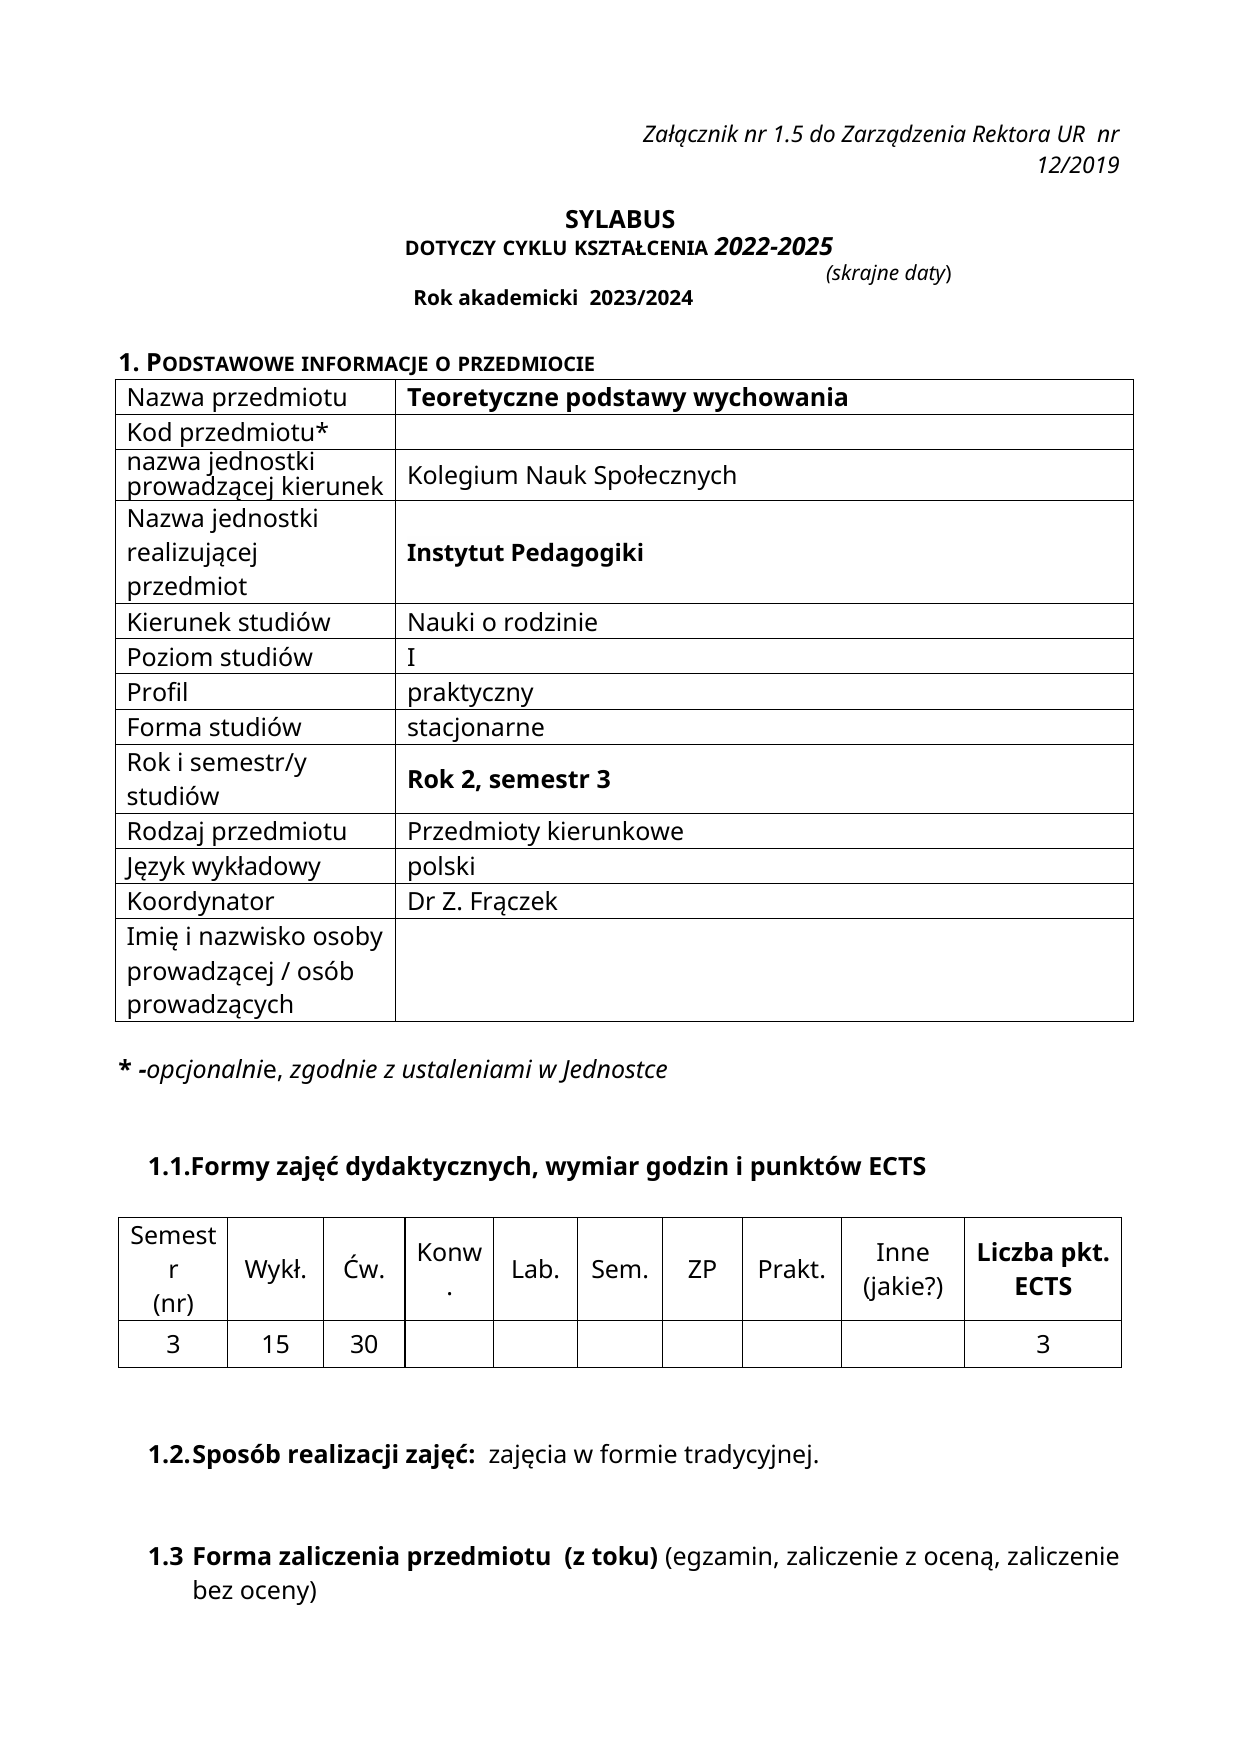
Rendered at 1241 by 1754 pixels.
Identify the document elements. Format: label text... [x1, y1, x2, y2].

table_cell [578, 1321, 662, 1367]
table_header Nazwa przedmiotu [116, 380, 395, 414]
table_cell 30 [324, 1321, 404, 1367]
text 1.2. Sposób realizacji zajęć: zajęcia w formie tradycyjnej. [148, 1436, 1122, 1471]
text * -opcjonalnie, zgodnie z ustaleniami w Jednostce [118, 1051, 1122, 1086]
table_header Inne (jakie?) [842, 1218, 964, 1320]
table_cell Kod przedmiotu* [116, 415, 395, 449]
table_header Lab. [494, 1218, 577, 1320]
table_cell [842, 1321, 964, 1367]
table_cell [396, 919, 1133, 1021]
text Rok akademicki 2023/2024 [118, 286, 1122, 311]
table_cell Profil [116, 674, 395, 708]
table_header Prakt. [743, 1218, 841, 1320]
table_cell Instytut Pedagogiki [396, 501, 1133, 603]
text Załącznik nr 1.5 do Zarządzenia Rektora UR nr 12/2019 [118, 118, 1122, 181]
table_cell [494, 1321, 577, 1367]
table_cell 15 [228, 1321, 323, 1367]
text (skrajne daty) [118, 261, 1122, 286]
table_cell [406, 1321, 493, 1367]
table_cell praktyczny [396, 674, 1133, 708]
table_cell [743, 1321, 841, 1367]
text 1. Podstawowe informacje o przedmiocie [118, 344, 1122, 379]
table_cell Rok 2, semestr 3 [396, 745, 1133, 813]
text SYLABUS [118, 201, 1122, 236]
text 1.1.Formy zajęć dydaktycznych, wymiar godzin i punktów ECTS [148, 1149, 1122, 1183]
table_header Teoretyczne podstawy wychowania [396, 380, 1133, 414]
table_cell Imię i nazwisko osoby prowadzącej / osób prowadzących [116, 919, 395, 1021]
table_cell Kierunek studiów [116, 604, 395, 638]
table_cell Dr Z. Frączek [396, 884, 1133, 918]
table_cell Poziom studiów [116, 639, 395, 673]
table_header ZP [663, 1218, 742, 1320]
table_cell Rok i semestr/y studiów [116, 745, 395, 813]
table_cell Przedmioty kierunkowe [396, 814, 1133, 848]
table_cell Forma studiów [116, 710, 395, 743]
table_cell [396, 415, 1133, 449]
table_cell nazwa jednostki prowadzącej kierunek [116, 450, 395, 500]
table_cell 3 [119, 1321, 227, 1367]
table_cell Język wykładowy [116, 849, 395, 883]
table_header Konw. [406, 1218, 493, 1320]
table_cell polski [396, 849, 1133, 883]
table_cell Nazwa jednostki realizującej przedmiot [116, 501, 395, 603]
table_cell stacjonarne [396, 710, 1133, 743]
text 1.3 Forma zaliczenia przedmiotu (z toku) (egzamin, zaliczenie z oceną, zaliczenie bez oceny) [148, 1539, 1122, 1607]
table_cell Koordynator [116, 884, 395, 918]
table_header Wykł. [228, 1218, 323, 1320]
table_header Sem. [578, 1218, 662, 1320]
table_cell Rodzaj przedmiotu [116, 814, 395, 848]
table_cell 3 [965, 1321, 1121, 1367]
table_cell Nauki o rodzinie [396, 604, 1133, 638]
table_cell [663, 1321, 742, 1367]
table_header Ćw. [324, 1218, 404, 1320]
table_header Liczba pkt. ECTS [965, 1218, 1121, 1320]
text dotyczy cyklu kształcenia 2022-2025 [118, 236, 1122, 261]
table_cell Kolegium Nauk Społecznych [396, 450, 1133, 500]
table_cell I [396, 639, 1133, 673]
table_header Semestr (nr) [119, 1218, 227, 1320]
